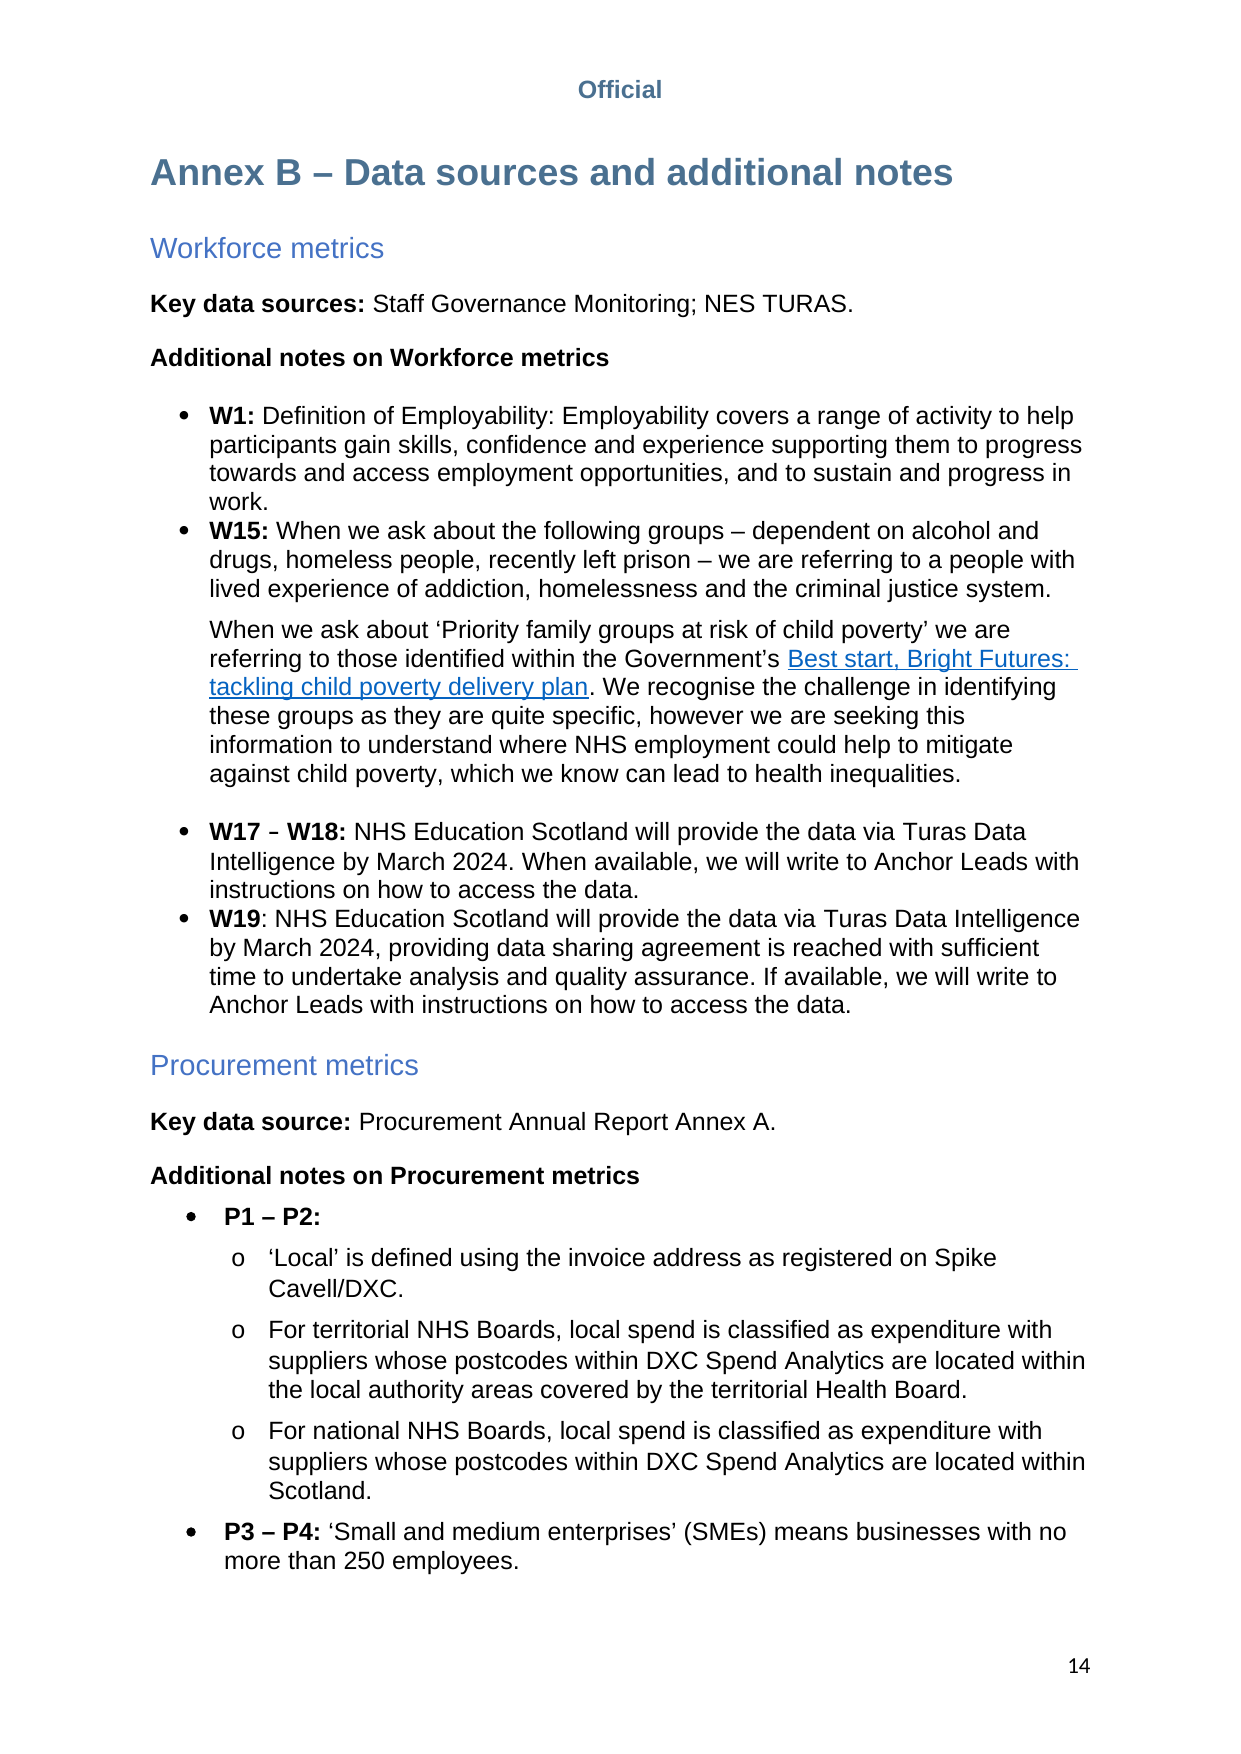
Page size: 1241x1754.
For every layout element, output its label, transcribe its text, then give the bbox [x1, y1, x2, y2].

list P1 – P2: [187, 1202, 1090, 1231]
text When we ask about ‘Priority family groups at risk of child poverty’ we are referring to those identified within the Government’s Best start, Bright Futures: tackling child poverty delivery plan. We recognise the challenge in identifying these groups as they are quite specific, however we are seeking this information to understand where NHS employment could help to mitigate against child poverty, which we know can lead to health inequalities. [209, 615, 1090, 787]
text Additional notes on Workforce metrics [150, 343, 1090, 372]
list W17 – W18: NHS Education Scotland will provide the data via Turas Data Intelligence by March 2024. When available, we will write to Anchor Leads with instructions on how to access the data. [179, 816, 1090, 904]
text Key data source: Procurement Annual Report Annex A. [150, 1107, 1090, 1136]
list For national NHS Boards, local spend is classified as expenditure with suppliers whose postcodes within DXC Spend Analytics are located within Scotland. [231, 1416, 1090, 1505]
subtitle Annex B – Data sources and additional notes [150, 150, 1090, 193]
text Additional notes on Procurement metrics [150, 1161, 1090, 1189]
list W15: When we ask about the following groups – dependent on alcohol and drugs, homeless people, recently left prison – we are referring to a people with lived experience of addiction, homelessness and the criminal justice system. [179, 516, 1090, 602]
list For territorial NHS Boards, local spend is classified as expenditure with suppliers whose postcodes within DXC Spend Analytics are located within the local authority areas covered by the territorial Health Board. [231, 1315, 1090, 1404]
list P3 – P4: ‘Small and medium enterprises’ (SMEs) means businesses with no more than 250 employees. [187, 1517, 1090, 1575]
list W19: NHS Education Scotland will provide the data via Turas Data Intelligence by March 2024, providing data sharing agreement is reached with sufficient time to undertake analysis and quality assurance. If available, we will write to Anchor Leads with instructions on how to access the data. [179, 904, 1090, 1019]
list ‘Local’ is defined using the invoice address as registered on Spike Cavell/DXC. [231, 1243, 1090, 1303]
subtitle Workforce metrics [150, 231, 1090, 264]
list W1: Definition of Employability: Employability covers a range of activity to help participants gain skills, confidence and experience supporting them to progress towards and access employment opportunities, and to sustain and progress in work. [179, 401, 1090, 516]
text Key data sources: Staff Governance Monitoring; NES TURAS. [150, 289, 1090, 318]
subtitle Procurement metrics [150, 1048, 1090, 1082]
